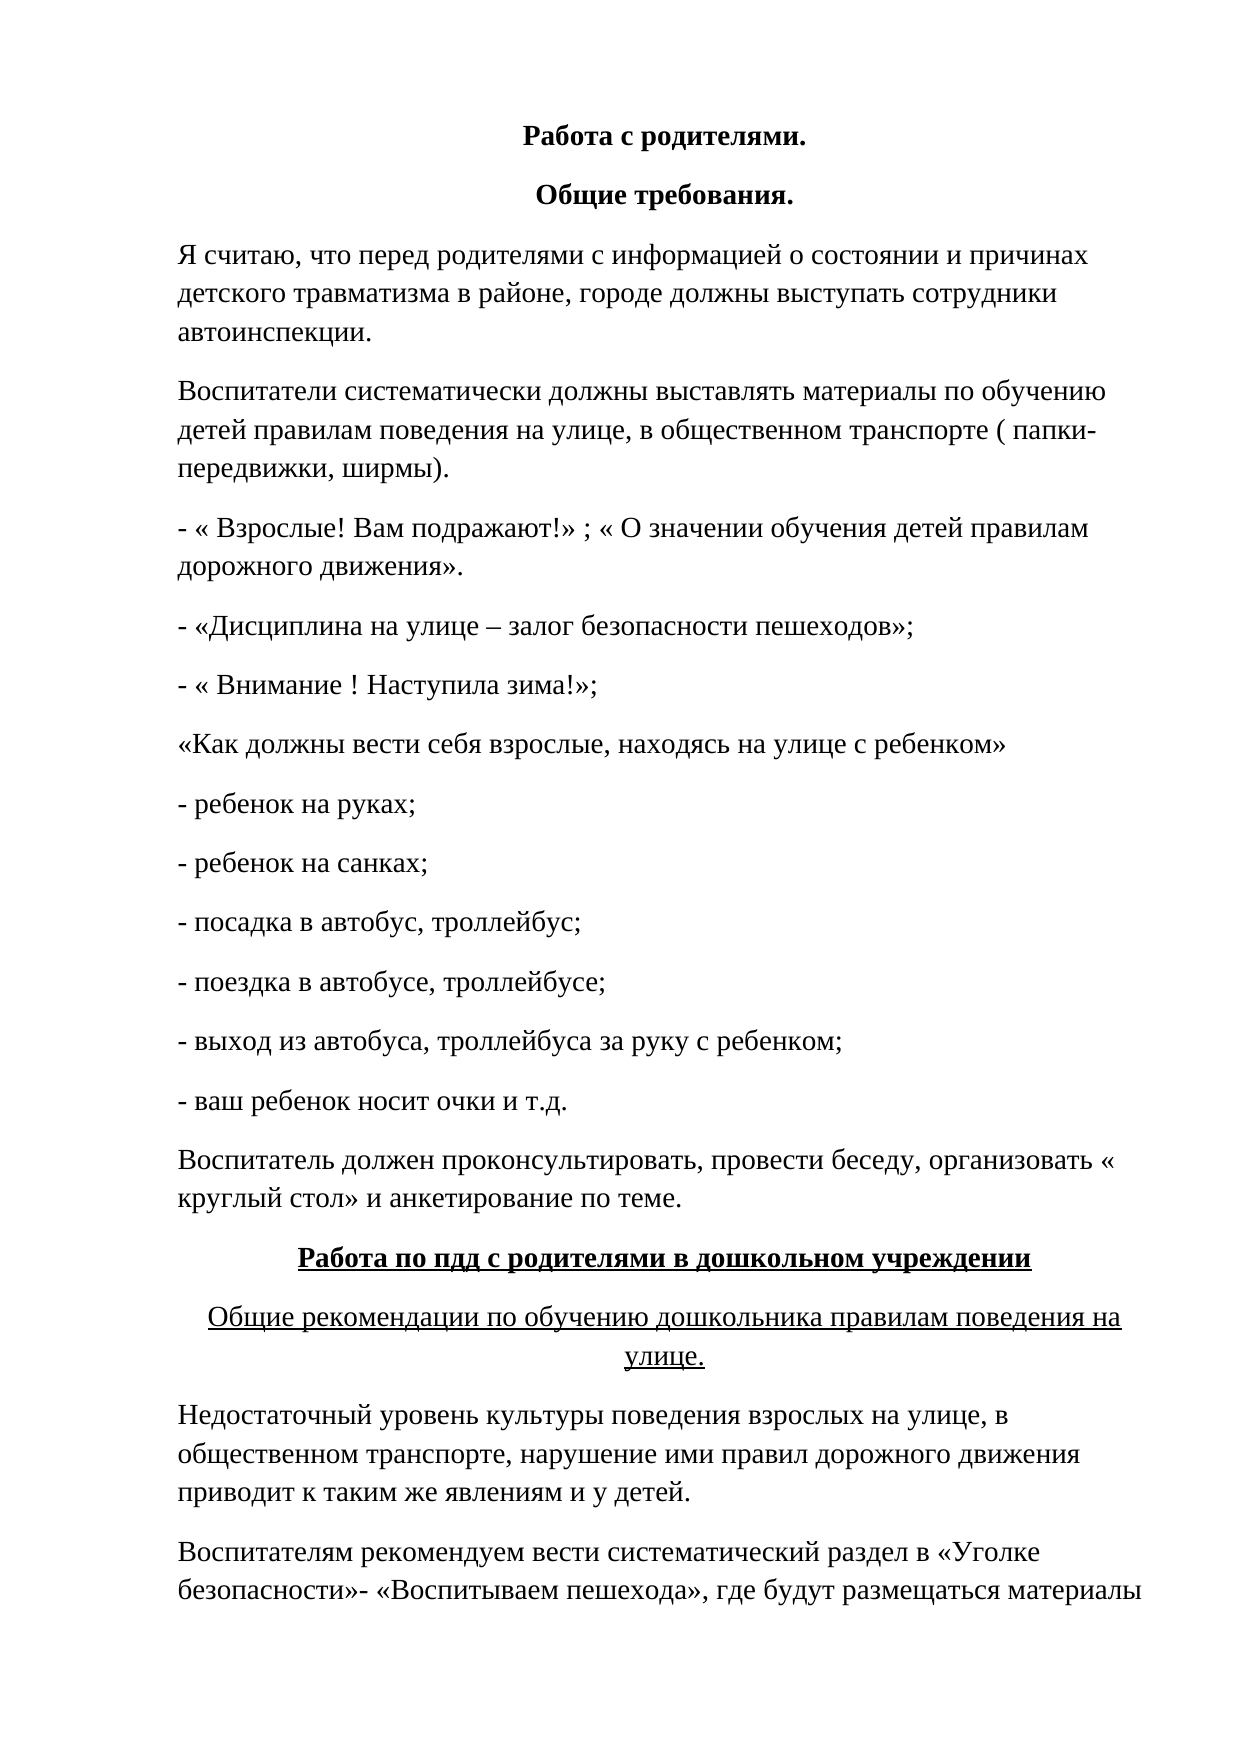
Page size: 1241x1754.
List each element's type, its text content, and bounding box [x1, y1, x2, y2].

text Воспитатель должен проконсультировать, провести беседу, организовать « круглый стол» и анкетирование по теме. [177, 1142, 1152, 1214]
text - ребенок на руках; [177, 786, 1152, 819]
text - поездка в автобусе, троллейбусе; [177, 964, 1152, 997]
text - «Дисциплина на улице – залог безопасности пешеходов»; [177, 608, 1152, 641]
text Воспитатели систематически должны выставлять материалы по обучению детей правилам поведения на улице, в общественном транспорте ( папки- передвижки, ширмы). [177, 373, 1152, 484]
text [177, 1534, 1152, 1606]
text - посадка в автобус, троллейбус; [177, 904, 1152, 938]
text Я считаю, что перед родителями с информацией о состоянии и причинах детского травматизма в районе, городе должны выступать сотрудники автоинспекции. [177, 237, 1152, 347]
text - ваш ребенок носит очки и т.д. [177, 1083, 1152, 1116]
text - « Взрослые! Вам подражают!» ; « О значении обучения детей правилам дорожного движения». [177, 510, 1152, 582]
text - « Внимание ! Наступила зима!»; [177, 667, 1152, 701]
text Общие требования. [177, 177, 1152, 211]
text - выход из автобуса, троллейбуса за руку с ребенком; [177, 1023, 1152, 1057]
text Работа с родителями. [177, 118, 1152, 152]
text Работа по пдд с родителями в дошкольном учреждении [177, 1240, 1152, 1273]
text «Как должны вести себя взрослые, находясь на улице с ребенком» [177, 726, 1152, 760]
text Общие рекомендации по обучению дошкольника правилам поведения на улице. [177, 1299, 1152, 1371]
text - ребенок на санках; [177, 845, 1152, 879]
text Недостаточный уровень культуры поведения взрослых на улице, в общественном транспорте, нарушение ими правил дорожного движения приводит к таким же явлениям и у детей. [177, 1397, 1152, 1508]
